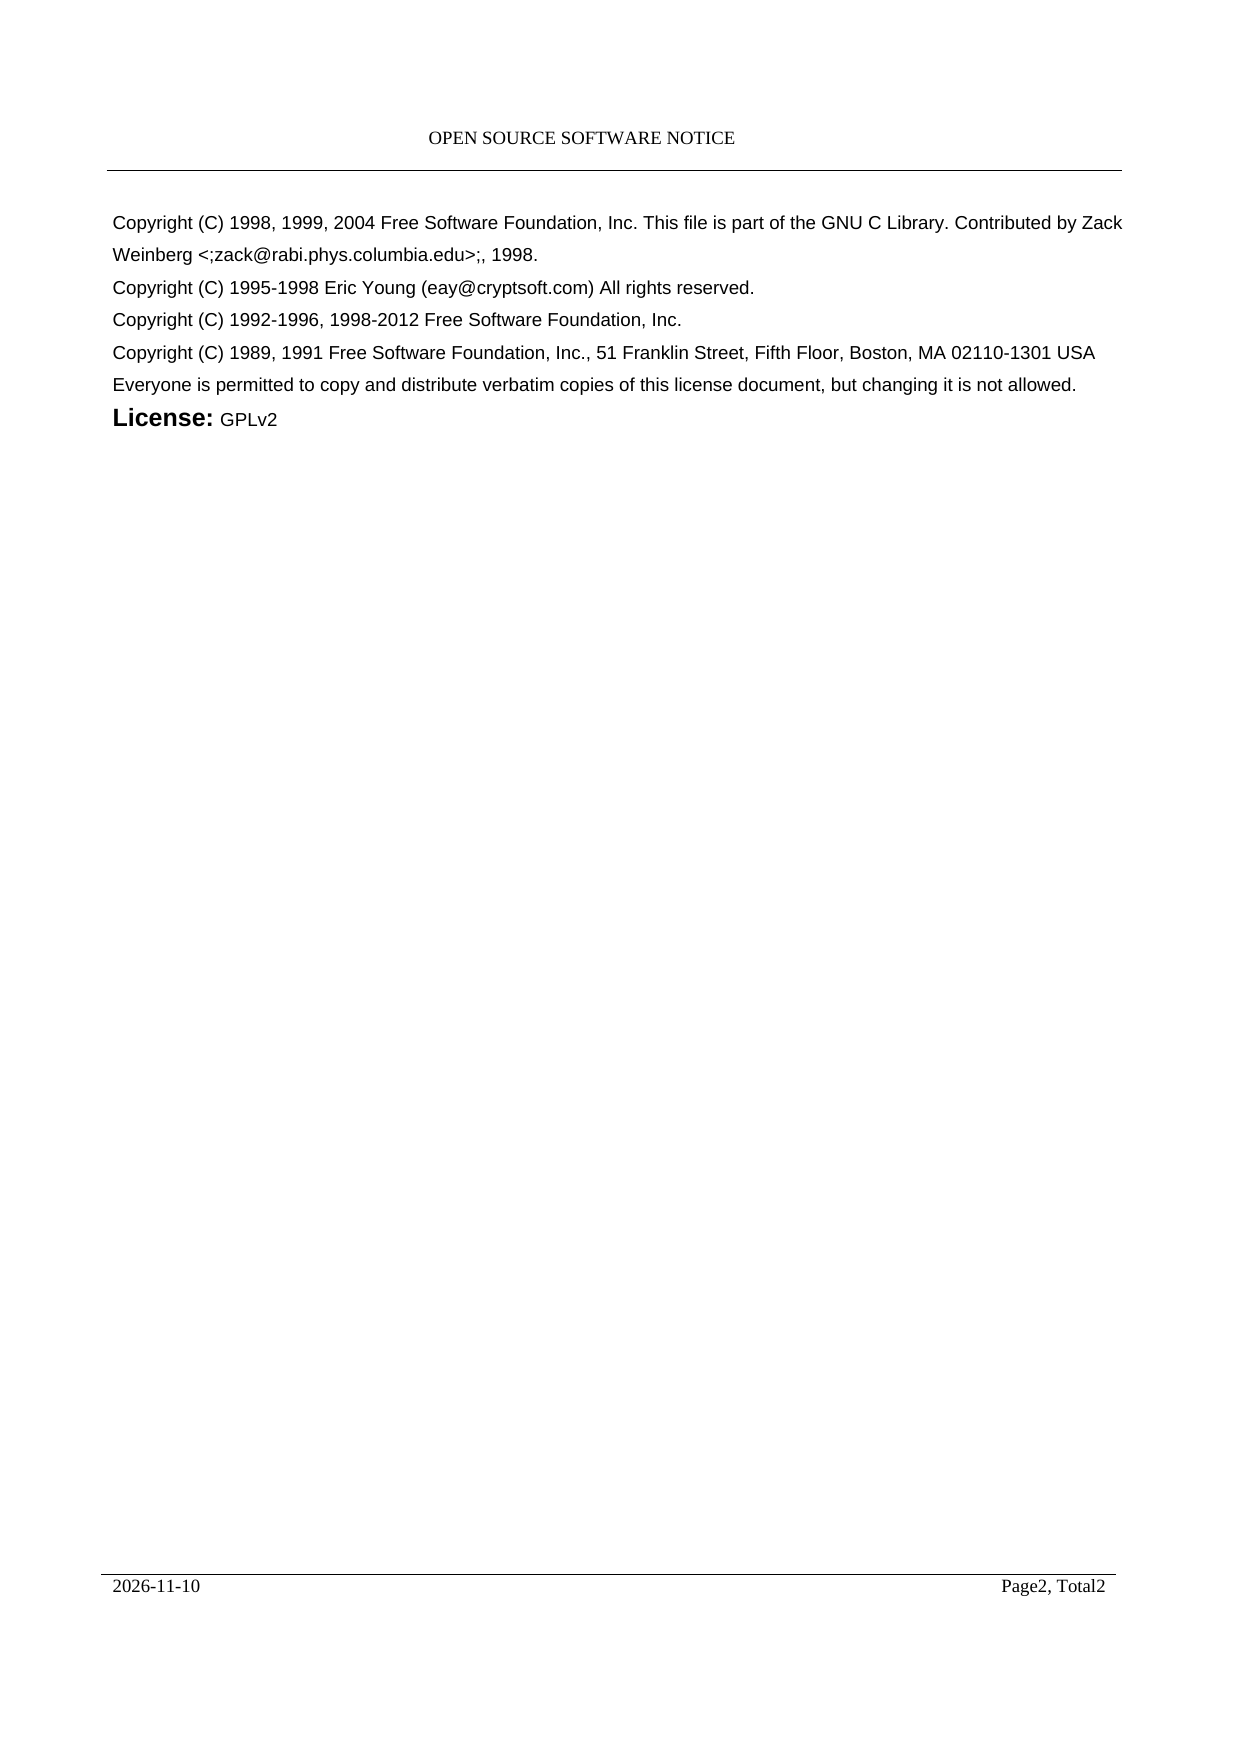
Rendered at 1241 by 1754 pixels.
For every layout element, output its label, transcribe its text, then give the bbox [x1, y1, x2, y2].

text Copyright (C) 1998, 1999, 2004 Free Software Foundation, Inc. This file is part of the GNU C Library. Contributed by Zack Weinberg <;zack@rabi.phys.columbia.edu>;, 1998. [112, 206, 1128, 271]
text License: GPLv2 [112, 401, 1128, 434]
text Copyright (C) 1989, 1991 Free Software Foundation, Inc., 51 Franklin Street, Fifth Floor, Boston, MA 02110-1301 USA Everyone is permitted to copy and distribute verbatim copies of this license document, but changing it is not allowed. [112, 336, 1128, 401]
text Copyright (C) 1992-1996, 1998-2012 Free Software Foundation, Inc. [112, 304, 1128, 336]
text Copyright (C) 1995-1998 Eric Young (eay@cryptsoft.com) All rights reserved. [112, 271, 1128, 304]
